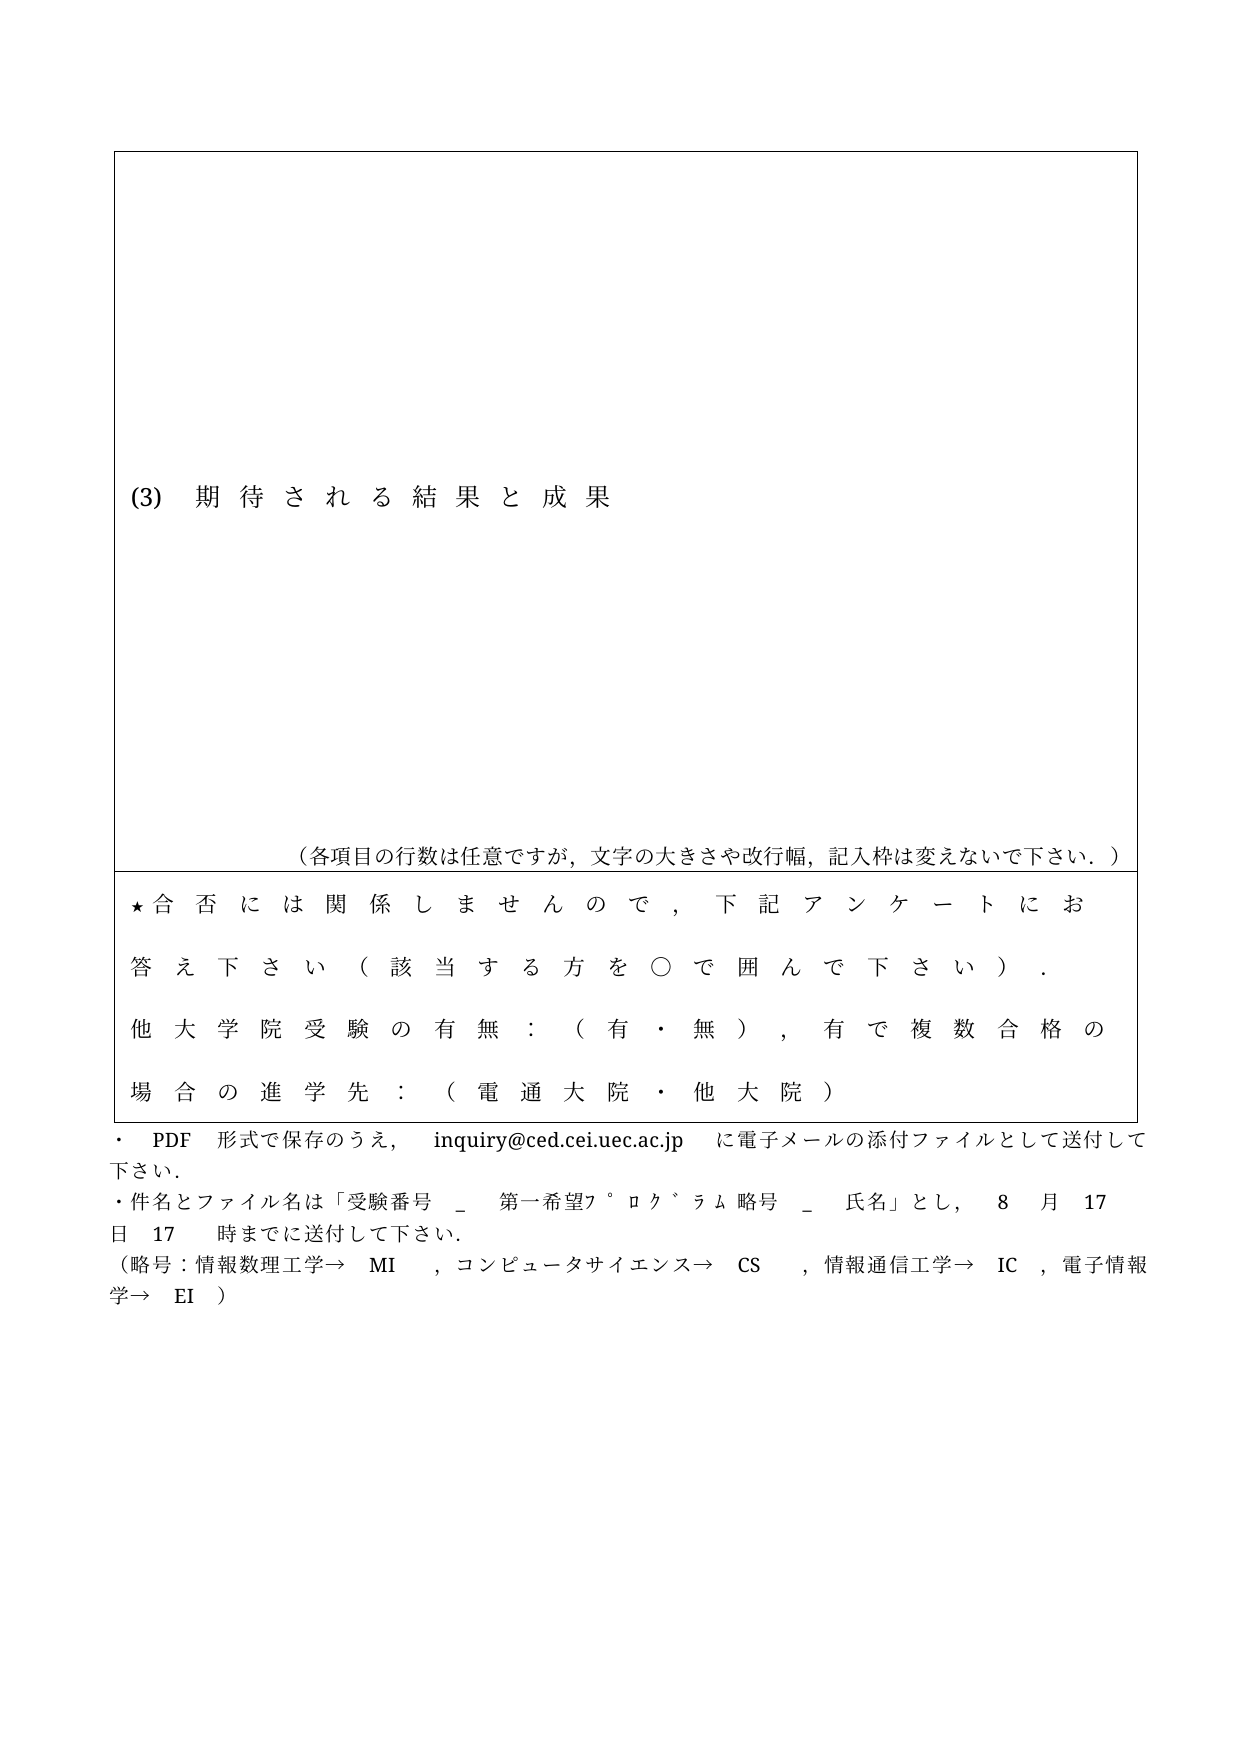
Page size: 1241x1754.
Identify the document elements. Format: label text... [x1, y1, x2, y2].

table_cell ★合否には関係しませんので，下記アンケートにお答え下さい（該当する方を○で囲んで下さい）． 他大学院受験の有無：（有・無），有で複数合格の場合の進学先：（電通大院・他大院） [115, 872, 1137, 1122]
text （略号：情報数理工学→MI，コンピュータサイエンス→CS，情報通信工学→IC，電子情報学→EI） [109, 1248, 1149, 1311]
text ・PDF形式で保存のうえ，inquiry@ced.cei.uec.ac.jp に電子メールの添付ファイルとして送付して下さい． [109, 1123, 1149, 1186]
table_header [115, 152, 1137, 871]
text ・件名とファイル名は「受験番号_第一希望ﾌﾟﾛｸﾞﾗﾑ略号_氏名」とし，8月17日17時までに送付して下さい． [109, 1186, 1149, 1248]
